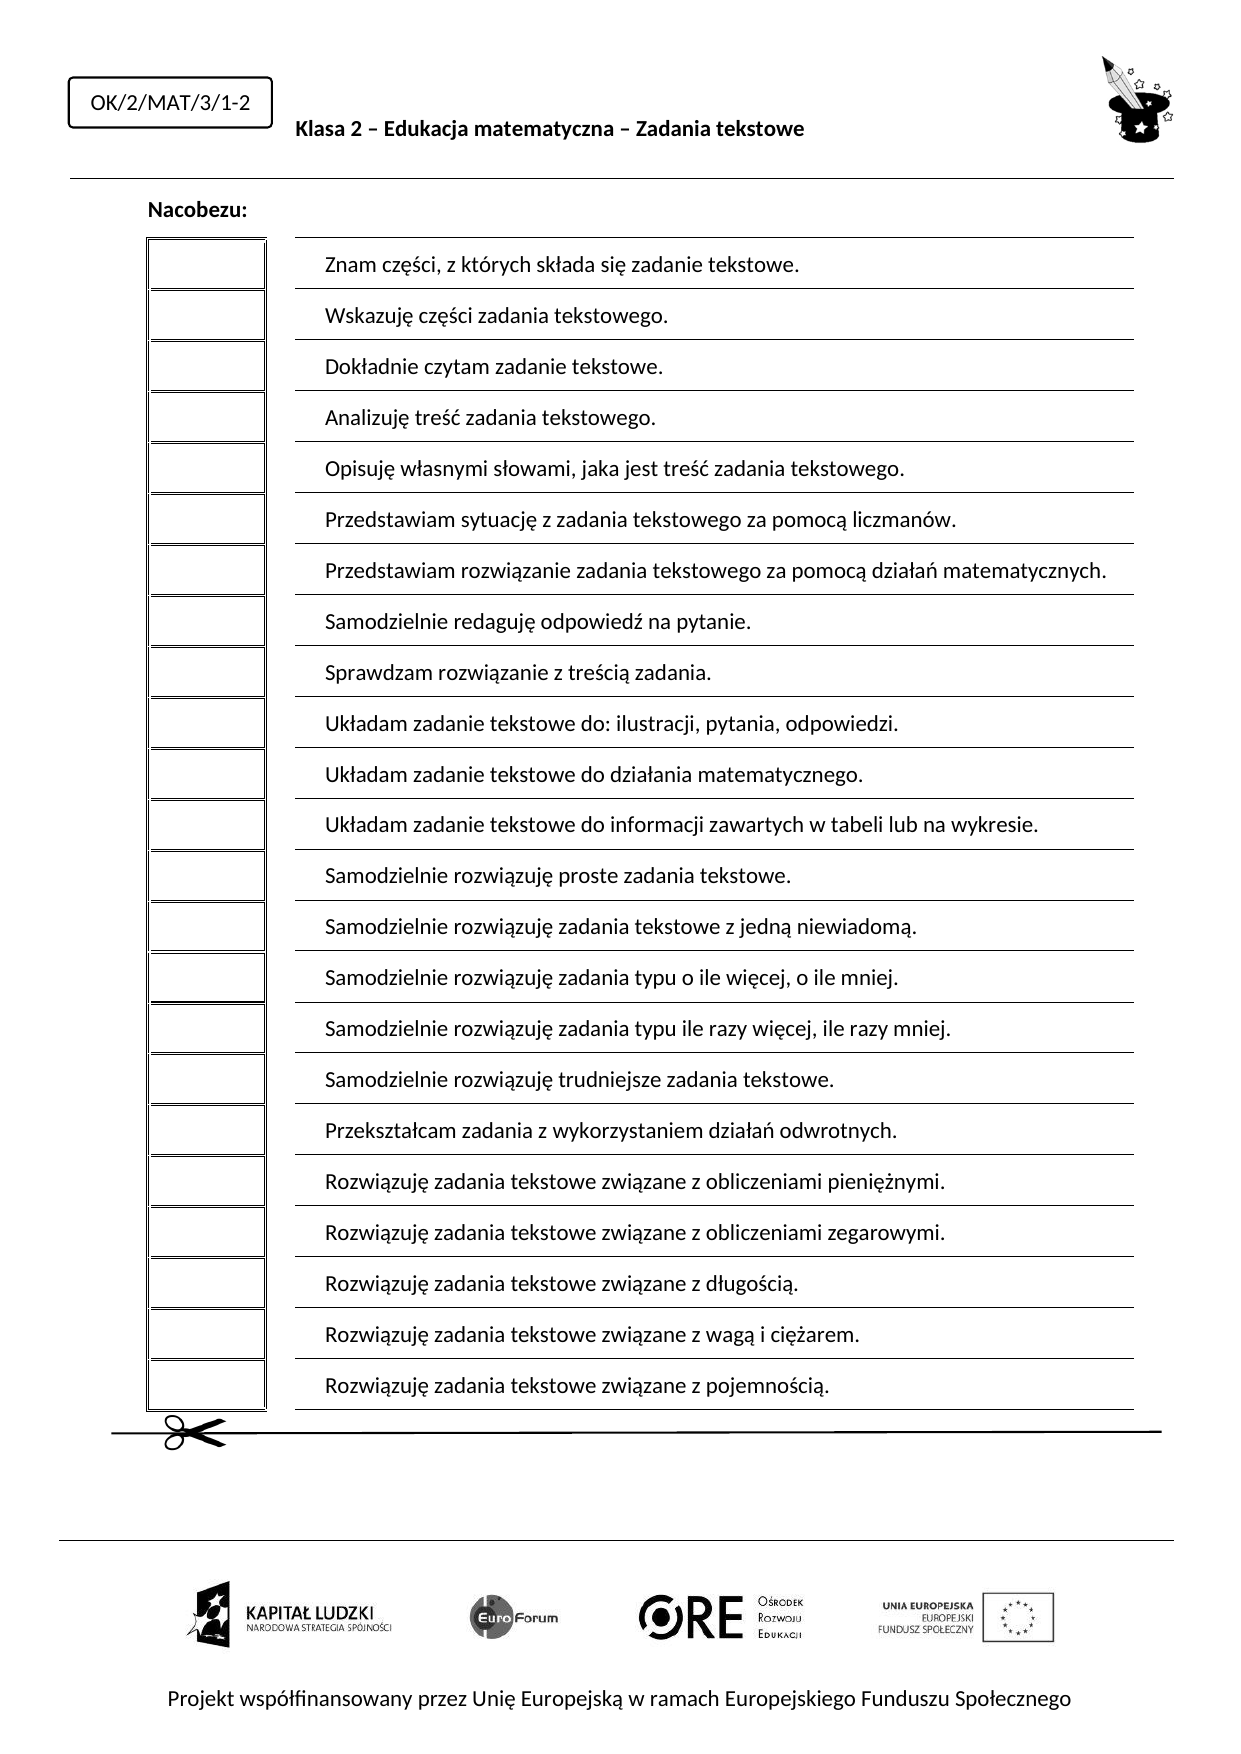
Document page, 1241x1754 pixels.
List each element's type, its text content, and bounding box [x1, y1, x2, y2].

table_cell Samodzielnie rozwiązuję trudniejsze zadania tekstowe. [295, 1053, 1134, 1103]
table_cell [267, 1154, 295, 1205]
table_cell Samodzielnie rozwiązuję zadania typu ile razy więcej, ile razy mniej. [295, 1003, 1134, 1052]
table_cell Przekształcam zadania z wykorzystaniem działań odwrotnych. [295, 1104, 1134, 1154]
table_cell [267, 390, 295, 441]
table_cell [149, 645, 264, 696]
table_cell [148, 1307, 266, 1358]
table_cell [148, 1256, 266, 1307]
table_cell [267, 747, 295, 798]
table_cell Dokładnie czytam zadanie tekstowe. [295, 340, 1134, 390]
table_cell Wskazuję części zadania tekstowego. [295, 289, 1134, 339]
table_cell [267, 1307, 295, 1358]
picture [163, 1435, 228, 1452]
text Nacobezu: [148, 195, 1093, 223]
table_cell [148, 950, 266, 1001]
table_cell [267, 288, 295, 339]
table_cell Rozwiązuję zadania tekstowe związane z długością. [295, 1257, 1134, 1307]
picture [163, 1414, 228, 1432]
table_cell [148, 1052, 266, 1103]
table_cell [267, 339, 295, 390]
table_cell [267, 492, 295, 543]
table_cell Samodzielnie redaguję odpowiedź na pytanie. [295, 595, 1134, 645]
table_cell Rozwiązuję zadania tekstowe związane z obliczeniami pieniężnymi. [295, 1155, 1134, 1205]
table_cell Samodzielnie rozwiązuję zadania typu o ile więcej, o ile mniej. [295, 951, 1134, 1001]
table_cell [267, 798, 295, 848]
table_cell Samodzielnie rozwiązuję proste zadania tekstowe. [295, 850, 1134, 899]
table_cell [148, 441, 266, 492]
table_cell [267, 950, 295, 1001]
picture [1090, 53, 1183, 145]
table_header [266, 237, 295, 288]
table_cell [148, 339, 266, 390]
table_cell [148, 543, 266, 594]
table_cell Przedstawiam sytuację z zadania tekstowego za pomocą liczmanów. [295, 493, 1134, 543]
table_cell [149, 849, 264, 899]
table_cell [148, 492, 266, 543]
table_cell Układam zadanie tekstowe do informacji zawartych w tabeli lub na wykresie. [295, 799, 1134, 848]
table_header Znam części, z których składa się zadanie tekstowe. [295, 238, 1134, 288]
table_cell [267, 441, 295, 492]
table_cell [148, 594, 266, 645]
table_cell [148, 1358, 266, 1409]
table_cell [267, 849, 295, 899]
table_cell [267, 696, 295, 747]
table_cell Sprawdzam rozwiązanie z treścią zadania. [295, 646, 1134, 696]
table_cell Przedstawiam rozwiązanie zadania tekstowego za pomocą działań matematycznych. [295, 544, 1134, 594]
table_cell [148, 1154, 266, 1205]
table_cell [267, 900, 295, 950]
table_cell Rozwiązuję zadania tekstowe związane z wagą i ciężarem. [295, 1308, 1134, 1358]
table_cell [267, 1256, 295, 1307]
table_cell [267, 1205, 295, 1256]
table_cell Samodzielnie rozwiązuję zadania tekstowe z jedną niewiadomą. [295, 901, 1134, 950]
table_cell [149, 798, 264, 848]
table_cell Analizuję treść zadania tekstowego. [295, 391, 1134, 441]
table_cell [267, 1103, 295, 1154]
table_cell [149, 696, 264, 747]
table_cell Układam zadanie tekstowe do: ilustracji, pytania, odpowiedzi. [295, 697, 1134, 747]
table_cell Układam zadanie tekstowe do działania matematycznego. [295, 748, 1134, 798]
table_cell Rozwiązuję zadania tekstowe związane z pojemnością. [295, 1359, 1134, 1409]
table_cell [267, 645, 295, 696]
picture [148, 1564, 1092, 1664]
table_cell [149, 900, 264, 950]
table_header [148, 238, 266, 288]
table_cell [267, 1001, 295, 1052]
table_cell [149, 1001, 264, 1052]
table_cell [267, 1358, 295, 1409]
table_cell [148, 1205, 266, 1256]
table_cell [148, 390, 266, 441]
table_cell [149, 747, 264, 798]
table_cell [267, 1052, 295, 1103]
table_cell Opisuję własnymi słowami, jaka jest treść zadania tekstowego. [295, 442, 1134, 492]
table_cell [267, 543, 295, 594]
table_cell [148, 288, 266, 339]
table_cell Rozwiązuję zadania tekstowe związane z obliczeniami zegarowymi. [295, 1206, 1134, 1256]
table_cell [267, 594, 295, 645]
table_cell [148, 1103, 266, 1154]
